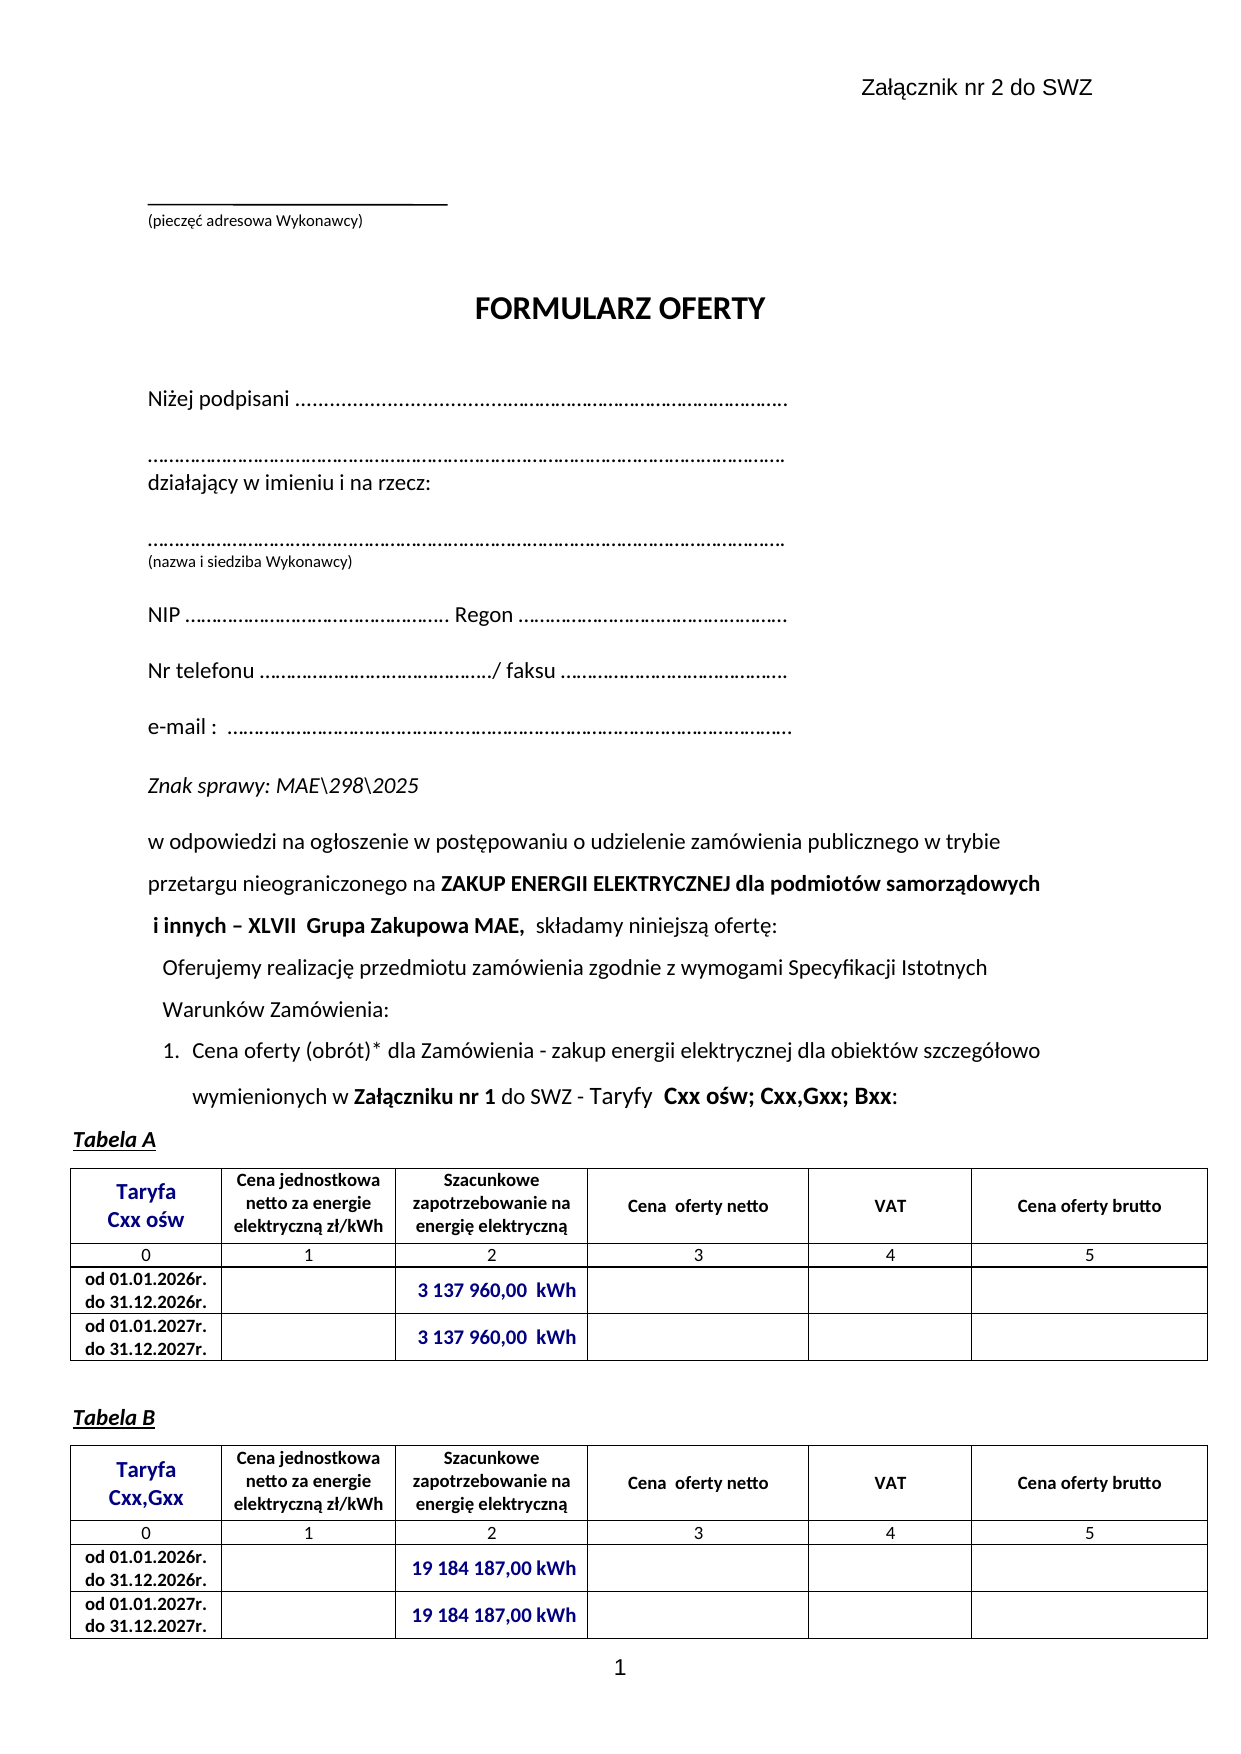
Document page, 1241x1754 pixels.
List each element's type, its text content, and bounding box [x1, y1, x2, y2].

table_cell od 01.01.2027r. do 31.12.2027r. [71, 1592, 221, 1638]
table_cell 2 [396, 1521, 587, 1544]
text e-mail : ……………………………………..……………………………………………………… [148, 712, 1093, 740]
table_cell [588, 1268, 808, 1313]
table_cell 3 137 960,00 kWh [396, 1314, 587, 1360]
table_cell [809, 1545, 971, 1591]
table_cell 2 [396, 1244, 587, 1266]
table_header VAT [809, 1446, 971, 1520]
text Tabela A [73, 1126, 1093, 1154]
table_header Taryfa Cxx,Gxx [71, 1446, 221, 1520]
text Nr telefonu ……………………………………../ faksu ……………………………………. [148, 656, 1093, 684]
table_cell [222, 1545, 395, 1591]
table_header VAT [809, 1169, 971, 1242]
table_cell 3 137 960,00 kWh [396, 1268, 587, 1313]
table_cell [222, 1314, 395, 1360]
text NIP ………………………………………….. Regon …………………………………………… [148, 600, 1093, 628]
text …………………………………………………………………………………………………………. [148, 440, 1093, 468]
text Oferujemy realizację przedmiotu zamówienia zgodnie z wymogami Specyfikacji Istotnych Warunków Zamówienia: [162, 953, 1093, 1023]
table_cell od 01.01.2026r. do 31.12.2026r. [71, 1268, 221, 1313]
table_cell 19 184 187,00 kWh [396, 1545, 587, 1591]
table_cell [222, 1592, 395, 1638]
text działający w imieniu i na rzecz: [148, 468, 1093, 496]
text Tabela B [73, 1403, 1093, 1431]
table_cell 1 [222, 1244, 395, 1266]
table_cell 4 [809, 1244, 971, 1266]
table_header Taryfa Cxx ośw [71, 1169, 221, 1242]
table_header Cena oferty netto [588, 1169, 808, 1242]
text …………………………………………………………………………………………………………. [148, 524, 1093, 552]
table_cell [222, 1268, 395, 1313]
table_cell [809, 1592, 971, 1638]
table_cell [809, 1314, 971, 1360]
list Cena oferty (obrót)* dla Zamówienia - zakup energii elektrycznej dla obiektów szczegółowo wymienionych w Załączniku nr 1 do SWZ - Taryfy Cxx ośw; Cxx,Gxx; Bxx: [162, 1037, 1093, 1110]
table_cell [588, 1314, 808, 1360]
table_cell 19 184 187,00 kWh [396, 1592, 587, 1638]
table_header Cena oferty brutto [972, 1169, 1207, 1242]
table_cell 3 [588, 1521, 808, 1544]
table_cell 5 [972, 1244, 1207, 1266]
table_cell [972, 1545, 1207, 1591]
table_cell 4 [809, 1521, 971, 1544]
text Niżej podpisani .....................................…………………………………………….. [148, 384, 1093, 412]
table_cell [972, 1268, 1207, 1313]
text (pieczęć adresowa Wykonawcy) [148, 211, 1093, 231]
table_cell [972, 1592, 1207, 1638]
table_cell 1 [222, 1521, 395, 1544]
table_header Szacunkowe zapotrzebowanie na energię elektryczną [396, 1169, 587, 1242]
table_cell [809, 1268, 971, 1313]
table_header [396, 1446, 587, 1520]
text w odpowiedzi na ogłoszenie w postępowaniu o udzielenie zamówienia publicznego w trybie przetargu nieograniczonego na ZAKUP ENERGII ELEKTRYCZNEJ dla podmiotów samorządowych i innych – XLVII Grupa Zakupowa MAE, składamy niniejszą ofertę: [148, 827, 1093, 939]
table_cell 0 [71, 1244, 221, 1266]
table_header Cena oferty brutto [972, 1446, 1207, 1520]
table_cell 3 [588, 1244, 808, 1266]
text (nazwa i siedziba Wykonawcy) [148, 552, 1093, 572]
table_cell [588, 1545, 808, 1591]
table_cell 0 [71, 1521, 221, 1544]
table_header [222, 1446, 395, 1520]
text Znak sprawy: MAE\298\2025 [148, 771, 1093, 799]
table_cell [588, 1592, 808, 1638]
table_header Cena jednostkowa netto za energie elektryczną zł/kWh [222, 1169, 395, 1242]
table_cell 5 [972, 1521, 1207, 1544]
table_cell od 01.01.2026r. do 31.12.2026r. [71, 1545, 221, 1591]
text FORMULARZ OFERTY [148, 287, 1093, 328]
table_header Cena oferty netto [588, 1446, 808, 1520]
table_cell [972, 1314, 1207, 1360]
table_cell od 01.01.2027r. do 31.12.2027r. [71, 1314, 221, 1360]
